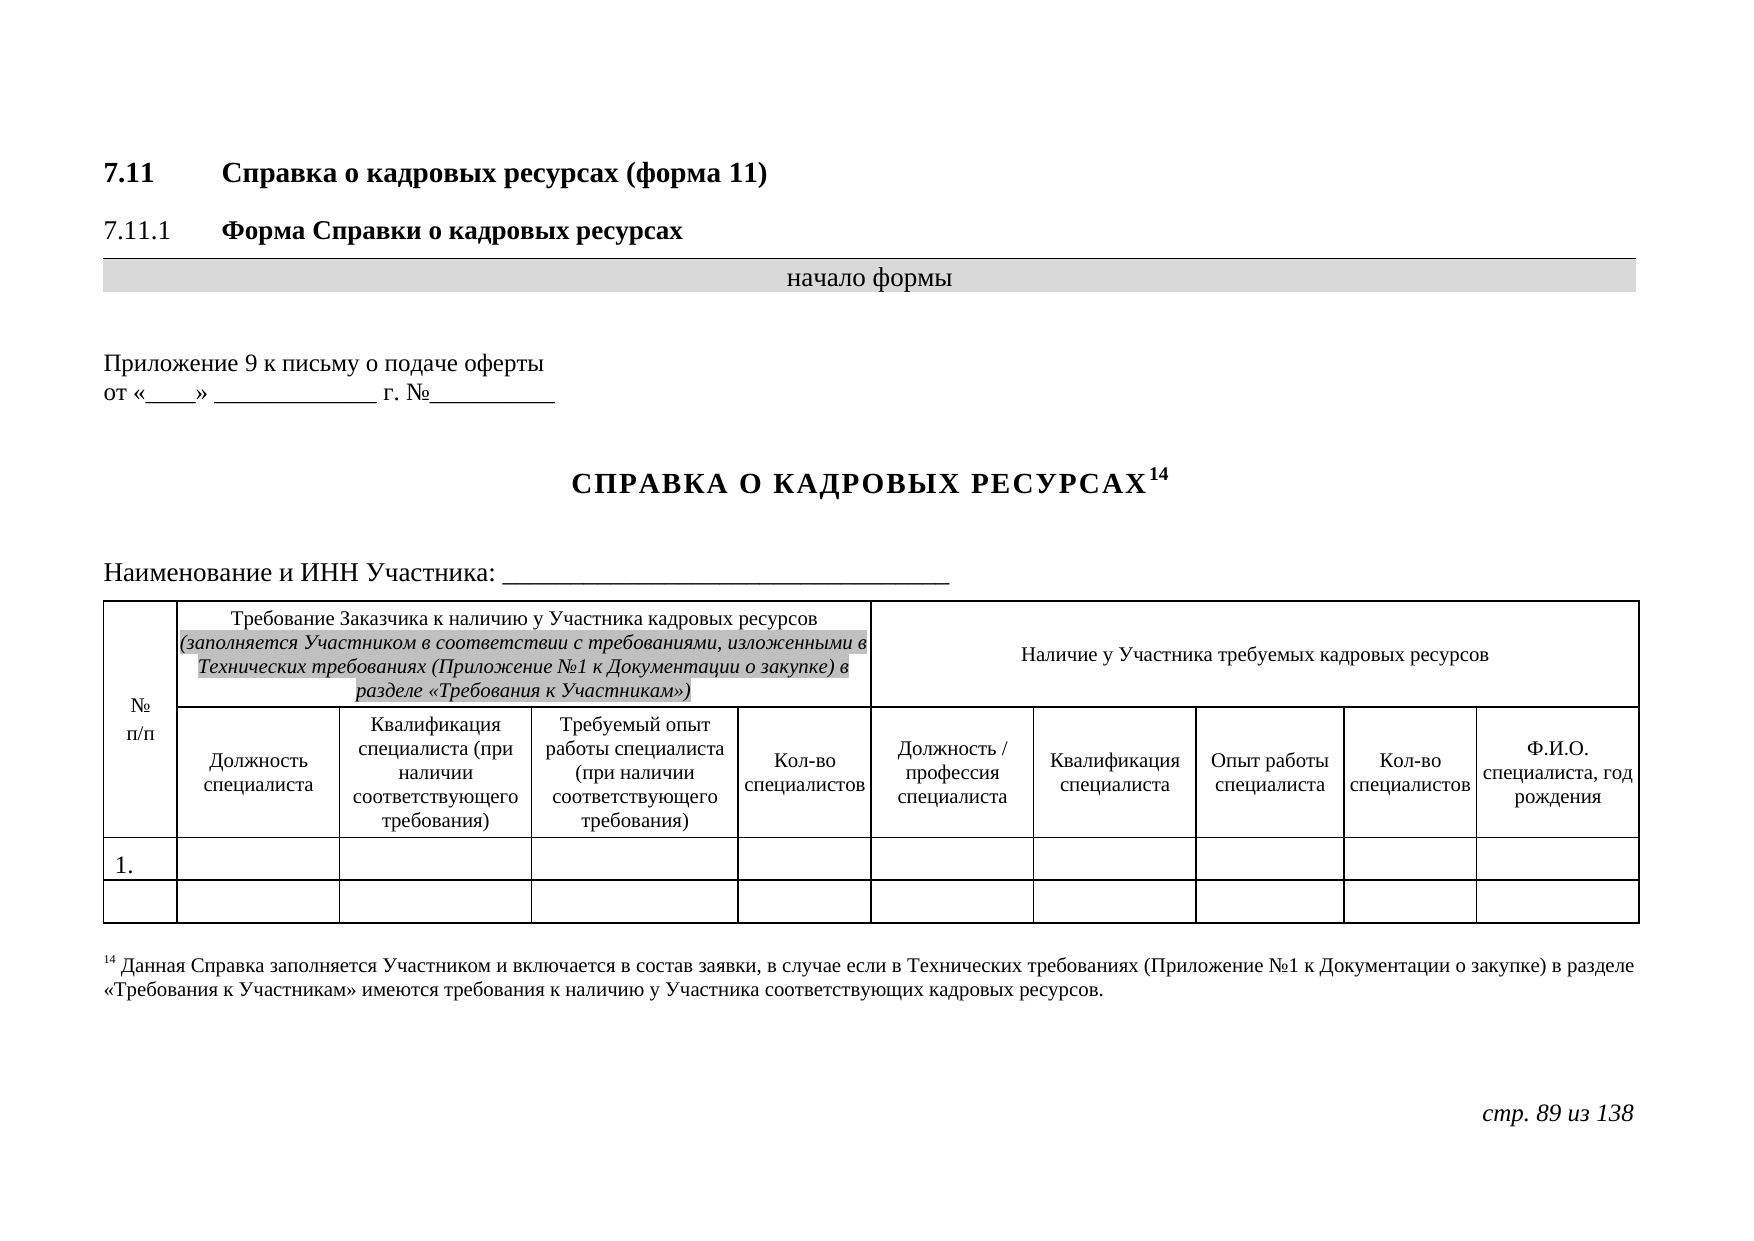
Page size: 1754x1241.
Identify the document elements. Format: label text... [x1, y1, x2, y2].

table_cell [1477, 838, 1638, 879]
table_cell [1034, 881, 1195, 922]
table_cell Ф.И.О. специалиста, год рождения [1477, 708, 1638, 836]
text Приложение 9 к письму о подаче оферты от «____» _____________ г. №__________ [103, 348, 1636, 406]
table_header Наличие у Участника требуемых кадровых ресурсов [872, 602, 1638, 706]
table_cell [1034, 838, 1195, 879]
table_cell [340, 838, 531, 879]
table_cell Квалификация специалиста [1034, 708, 1195, 836]
text Справка о кадровых ресурсах [103, 462, 1636, 500]
table_cell [532, 881, 737, 922]
table_cell Должность специалиста [178, 708, 339, 836]
table_cell [532, 838, 737, 879]
table_cell [739, 838, 870, 879]
table_header № п/п [104, 602, 176, 836]
table_cell Кол-во специалистов [739, 708, 870, 836]
table_header Требование Заказчика к наличию у Участника кадровых ресурсов (заполняется Участником в соответствии с требованиями, изложенными в Технических требованиях (Приложение №1 к Документации о закупке) в разделе «Требования к Участникам») [178, 602, 870, 706]
table_cell [1197, 838, 1343, 879]
table_cell [104, 881, 176, 922]
table_cell [178, 838, 339, 879]
subtitle Справка о кадровых ресурсах (форма 11) [103, 156, 1636, 189]
table_cell [1477, 881, 1638, 922]
text начало формы [103, 259, 1636, 292]
table_cell [1345, 881, 1476, 922]
table_cell [104, 838, 176, 879]
table_cell Должность / профессия специалиста [872, 708, 1033, 836]
table_cell [872, 881, 1033, 922]
table_cell Кол-во специалистов [1345, 708, 1476, 836]
table_cell [178, 881, 339, 922]
table_cell [739, 881, 870, 922]
table_cell Требуемый опыт работы специалиста (при наличии соответствующего требования) [532, 708, 737, 836]
text Форма Справки о кадровых ресурсах [103, 214, 1636, 245]
table_cell Квалификация специалиста (при наличии соответствующего требования) [340, 708, 531, 836]
text Наименование и ИНН Участника: _________________________________ [103, 556, 1636, 587]
table_cell [1197, 881, 1343, 922]
table_cell [1345, 838, 1476, 879]
table_cell Опыт работы специалиста [1197, 708, 1343, 836]
table_cell [340, 881, 531, 922]
table_cell [872, 838, 1033, 879]
